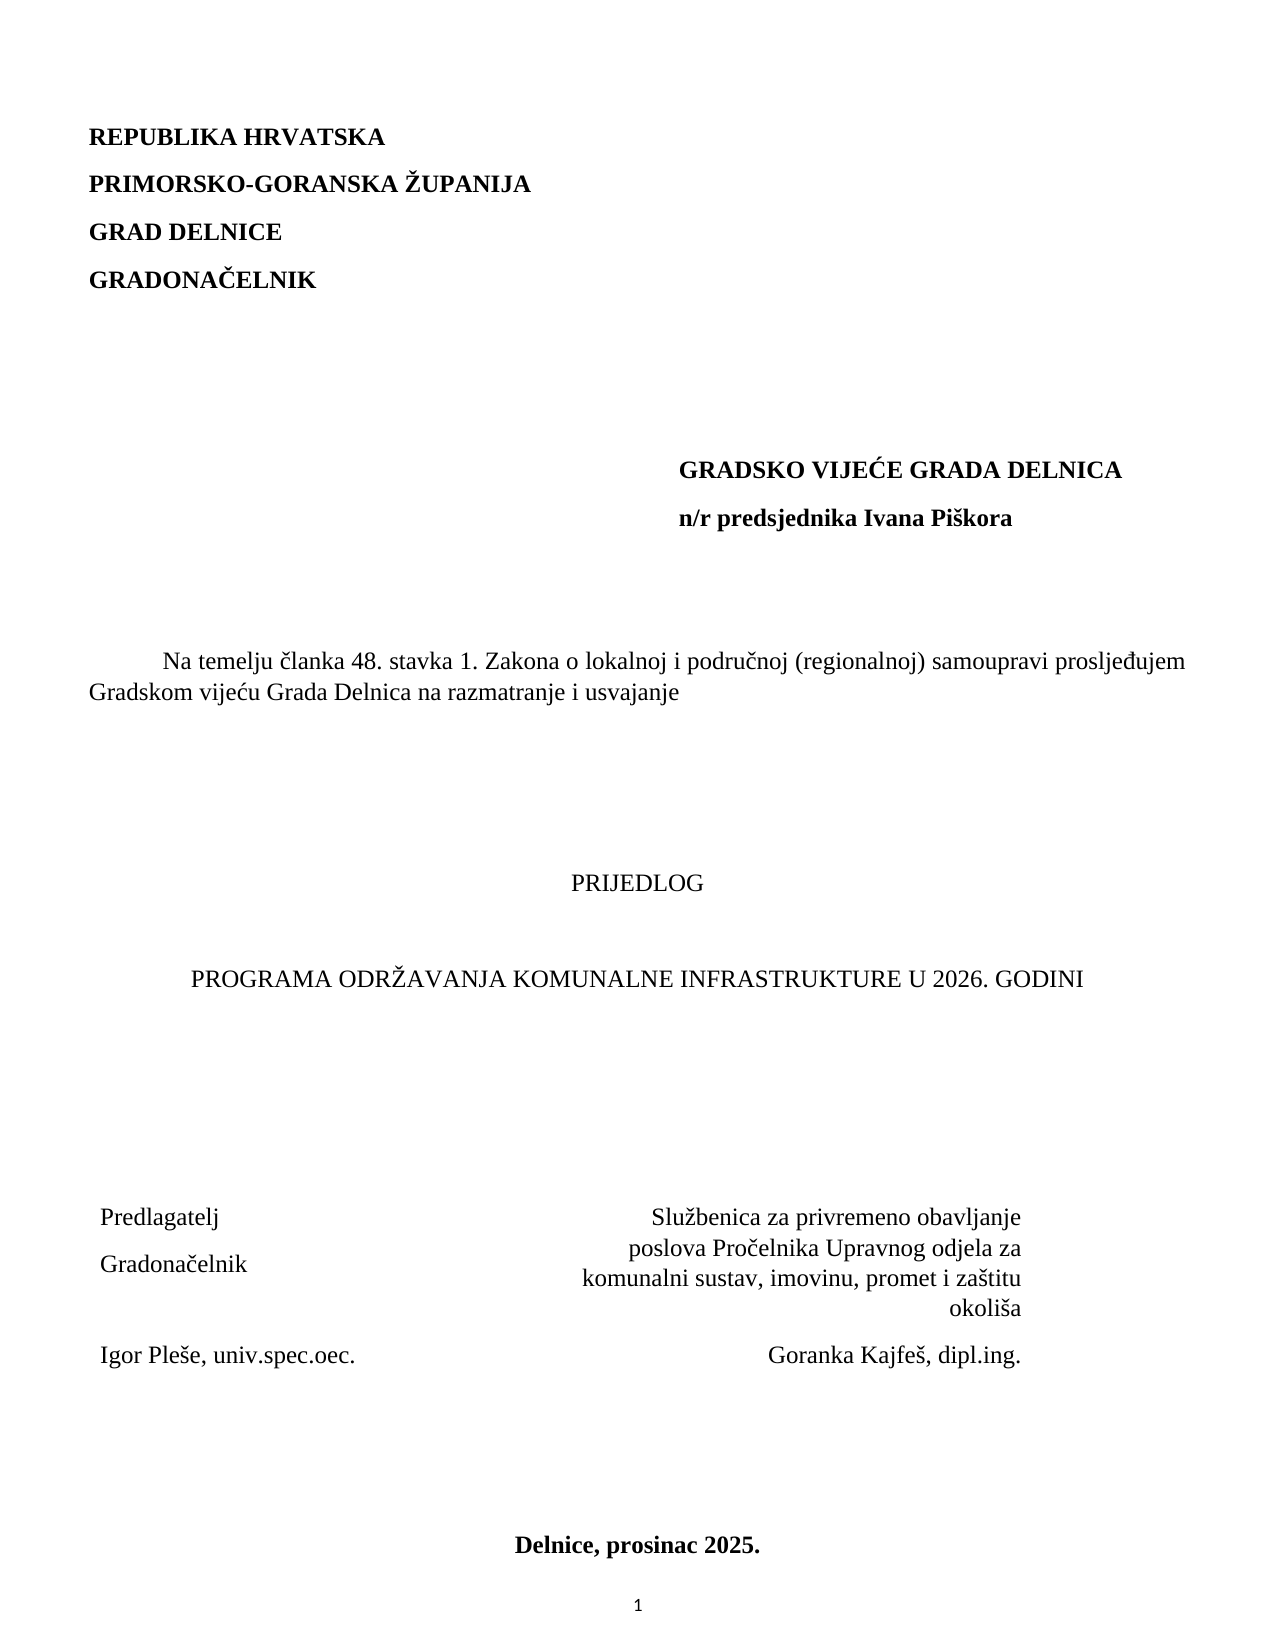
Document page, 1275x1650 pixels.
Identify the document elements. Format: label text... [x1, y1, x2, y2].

text Delnice, prosinac 2025. [89, 1531, 1186, 1559]
text PRIMORSKO-GORANSKA ŽUPANIJA [89, 169, 1186, 198]
table_cell Goranka Kajfeš, dipl.ing. [561, 1341, 1032, 1387]
table_header Predlagatelj [89, 1202, 561, 1249]
table_cell Igor Pleše, univ.spec.oec. [89, 1341, 561, 1387]
table_cell Gradonačelnik [89, 1249, 561, 1341]
text REPUBLIKA HRVATSKA [89, 122, 1186, 150]
text GRAD DELNICE [89, 217, 1186, 246]
table_header Službenica za privremeno obavljanje poslova Pročelnika Upravnog odjela za komunalni sustav, imovinu, promet i zaštitu okoliša [561, 1202, 1032, 1341]
text PROGRAMA ODRŽAVANJA KOMUNALNE INFRASTRUKTURE U 2026. GODINI [89, 964, 1186, 992]
text n/r predsjednika Ivana Piškora [89, 503, 1186, 532]
text GRADSKO VIJEĆE GRADA DELNICA [89, 456, 1186, 484]
text GRADONAČELNIK [89, 265, 1186, 293]
text PRIJEDLOG [89, 868, 1186, 897]
text Na temelju članka 48. stavka 1. Zakona o lokalnoj i područnoj (regionalnoj) samoupravi prosljeđujem Gradskom vijeću Grada Delnica na razmatranje i usvajanje [89, 646, 1186, 706]
